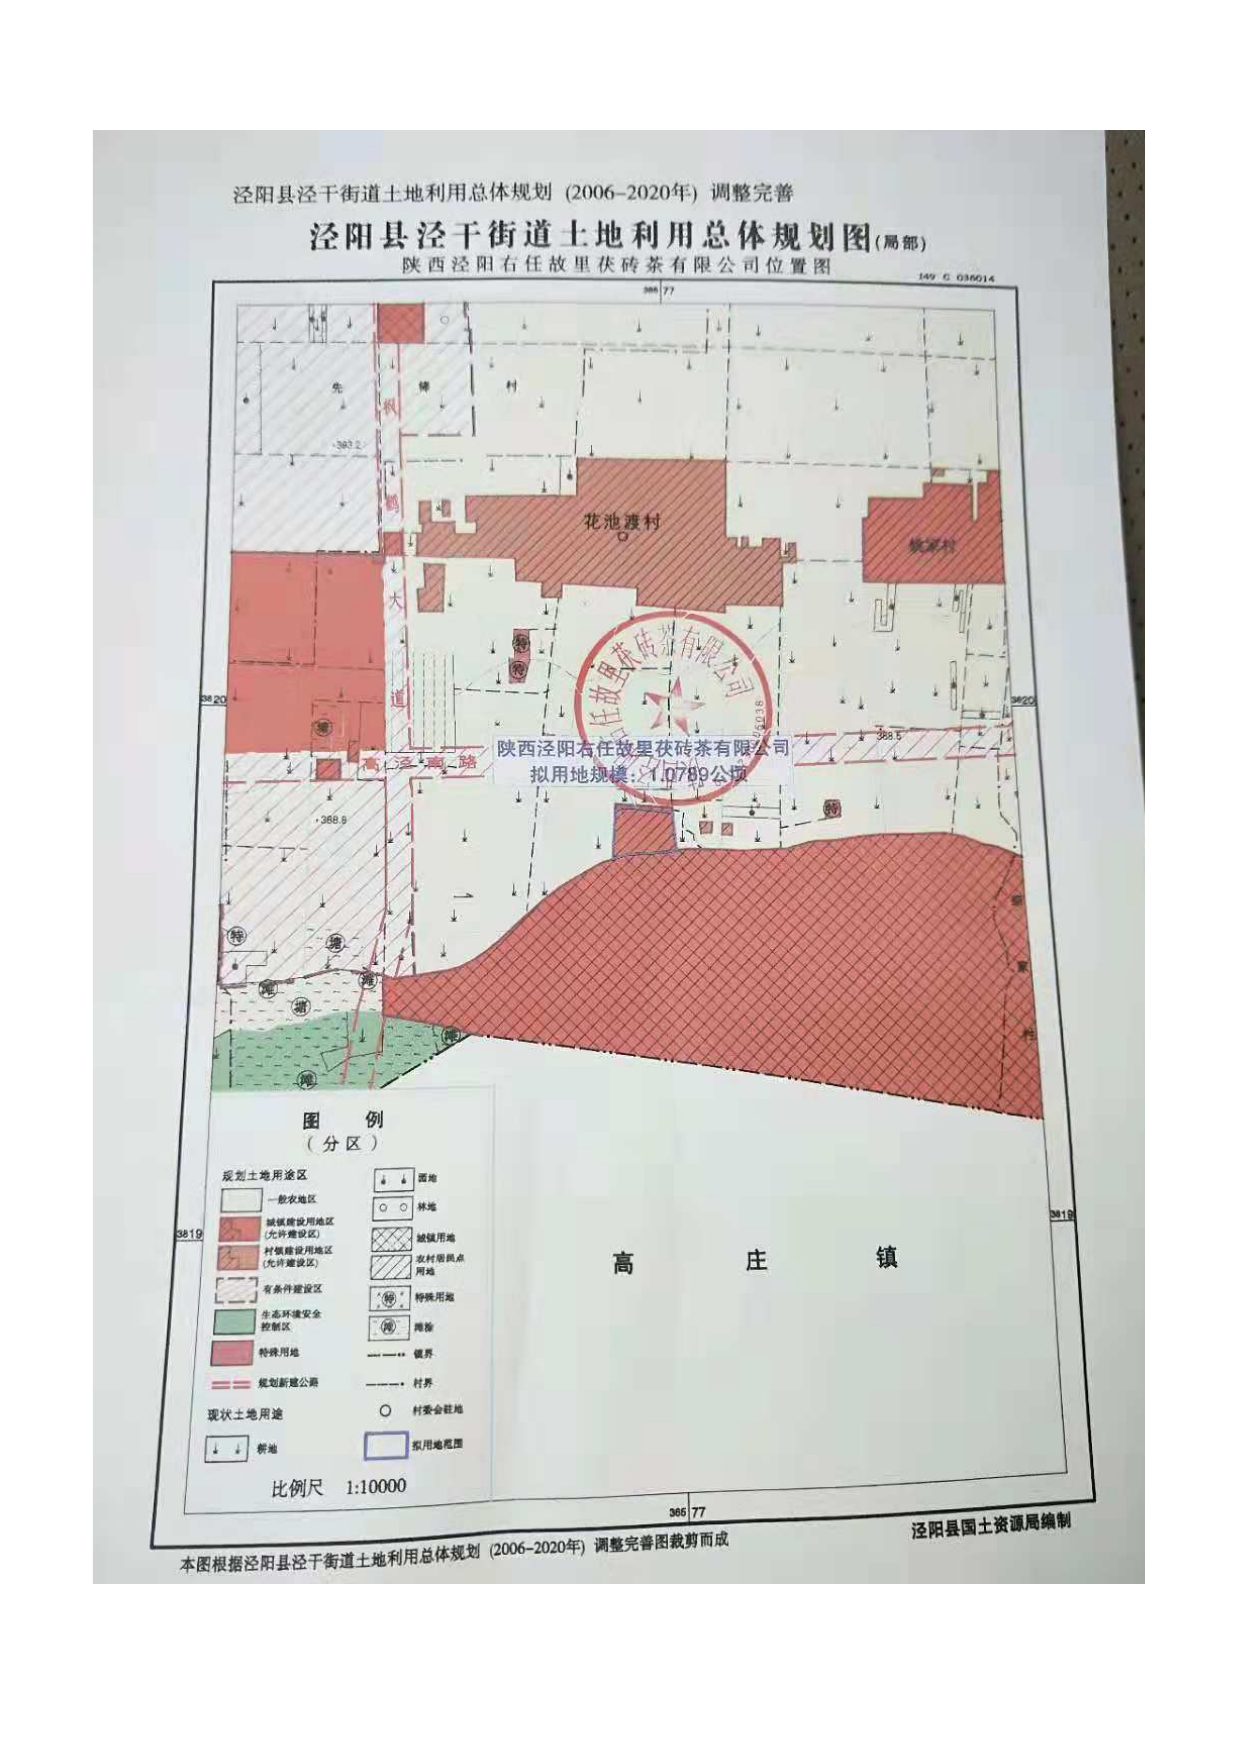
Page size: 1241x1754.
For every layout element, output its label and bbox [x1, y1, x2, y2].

picture [92, 130, 1145, 1584]
